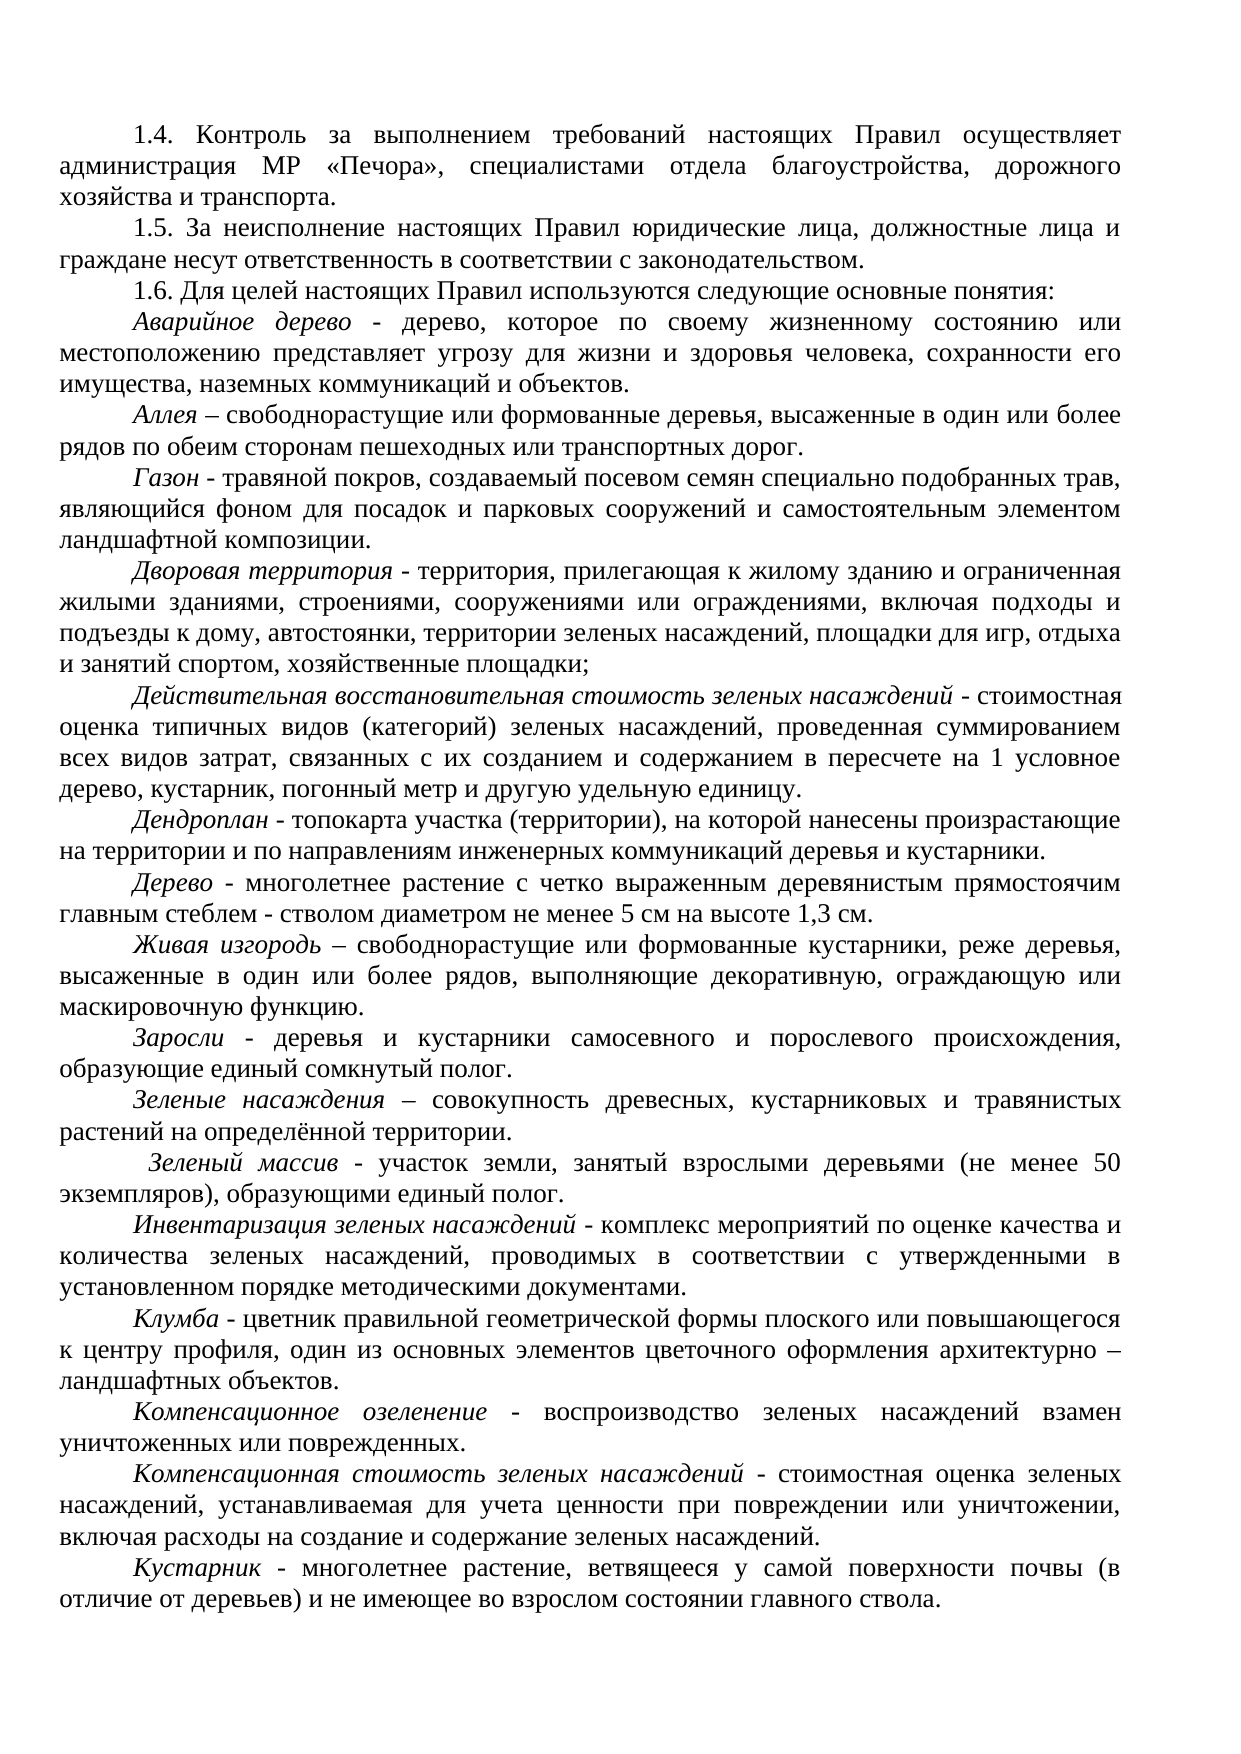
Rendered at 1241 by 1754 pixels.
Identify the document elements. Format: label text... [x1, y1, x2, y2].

text Компенсационная стоимость зеленых насаждений - стоимостная оценка зеленых насаждений, устанавливаемая для учета ценности при повреждении или уничтожении, включая расходы на создание и содержание зеленых насаждений. [59, 1457, 1122, 1551]
text 1.6. Для целей настоящих Правил используются следующие основные понятия: [59, 274, 1122, 305]
text Живая изгородь – свободнорастущие или формованные кустарники, реже деревья, высаженные в один или более рядов, выполняющие декоративную, ограждающую или маскировочную функцию. [59, 928, 1122, 1021]
text Дендроплан - топокарта участка (территории), на которой нанесены произрастающие на территории и по направлениям инженерных коммуникаций деревья и кустарники. [59, 803, 1122, 866]
text 1.5. За неисполнение настоящих Правил юридические лица, должностные лица и граждане несут ответственность в соответствии с законодательством. [59, 212, 1122, 274]
text Аварийное дерево - дерево, которое по своему жизненному состоянию или местоположению представляет угрозу для жизни и здоровья человека, сохранности его имущества, наземных коммуникаций и объектов. [59, 305, 1122, 398]
text Аллея – свободнорастущие или формованные деревья, высаженные в один или более рядов по обеим сторонам пешеходных или транспортных дорог. [59, 398, 1122, 461]
text Кустарник - многолетнее растение, ветвящееся у самой поверхности почвы (в отличие от деревьев) и не имеющее во взрослом состоянии главного ствола. [59, 1551, 1122, 1613]
text Клумба - цветник правильной геометрической формы плоского или повышающегося к центру профиля, один из основных элементов цветочного оформления архитектурно – ландшафтных объектов. [59, 1302, 1122, 1395]
text Заросли - деревья и кустарники самосевного и порослевого происхождения, образующие единый сомкнутый полог. [59, 1021, 1122, 1084]
text Дворовая территория - территория, прилегающая к жилому зданию и ограниченная жилыми зданиями, строениями, сооружениями или ограждениями, включая подходы и подъезды к дому, автостоянки, территории зеленых насаждений, площадки для игр, отдыха и занятий спортом, хозяйственные площадки; [59, 554, 1122, 679]
text Компенсационное озеленение - воспроизводство зеленых насаждений взамен уничтоженных или поврежденных. [59, 1395, 1122, 1457]
text Дерево - многолетнее растение с четко выраженным деревянистым прямостоячим главным стеблем - стволом диаметром не менее 5 см на высоте 1,3 см. [59, 866, 1122, 928]
text Зеленый массив - участок земли, занятый взрослыми деревьями (не менее 50 экземпляров), образующими единый полог. [59, 1146, 1122, 1208]
text Зеленые насаждения – совокупность древесных, кустарниковых и травянистых растений на определённой территории. [59, 1084, 1122, 1146]
text 1.4. Контроль за выполнением требований настоящих Правил осуществляет администрация МР «Печора», специалистами отдела благоустройства, дорожного хозяйства и транспорта. [59, 118, 1122, 212]
text Инвентаризация зеленых насаждений - комплекс мероприятий по оценке качества и количества зеленых насаждений, проводимых в соответствии с утвержденными в установленном порядке методическими документами. [59, 1208, 1122, 1302]
text Газон - травяной покров, создаваемый посевом семян специально подобранных трав, являющийся фоном для посадок и парковых сооружений и самостоятельным элементом ландшафтной композиции. [59, 461, 1122, 554]
text Действительная восстановительная стоимость зеленых насаждений - стоимостная оценка типичных видов (категорий) зеленых насаждений, проведенная суммированием всех видов затрат, связанных с их созданием и содержанием в пересчете на 1 условное дерево, кустарник, погонный метр и другую удельную единицу. [59, 679, 1122, 803]
